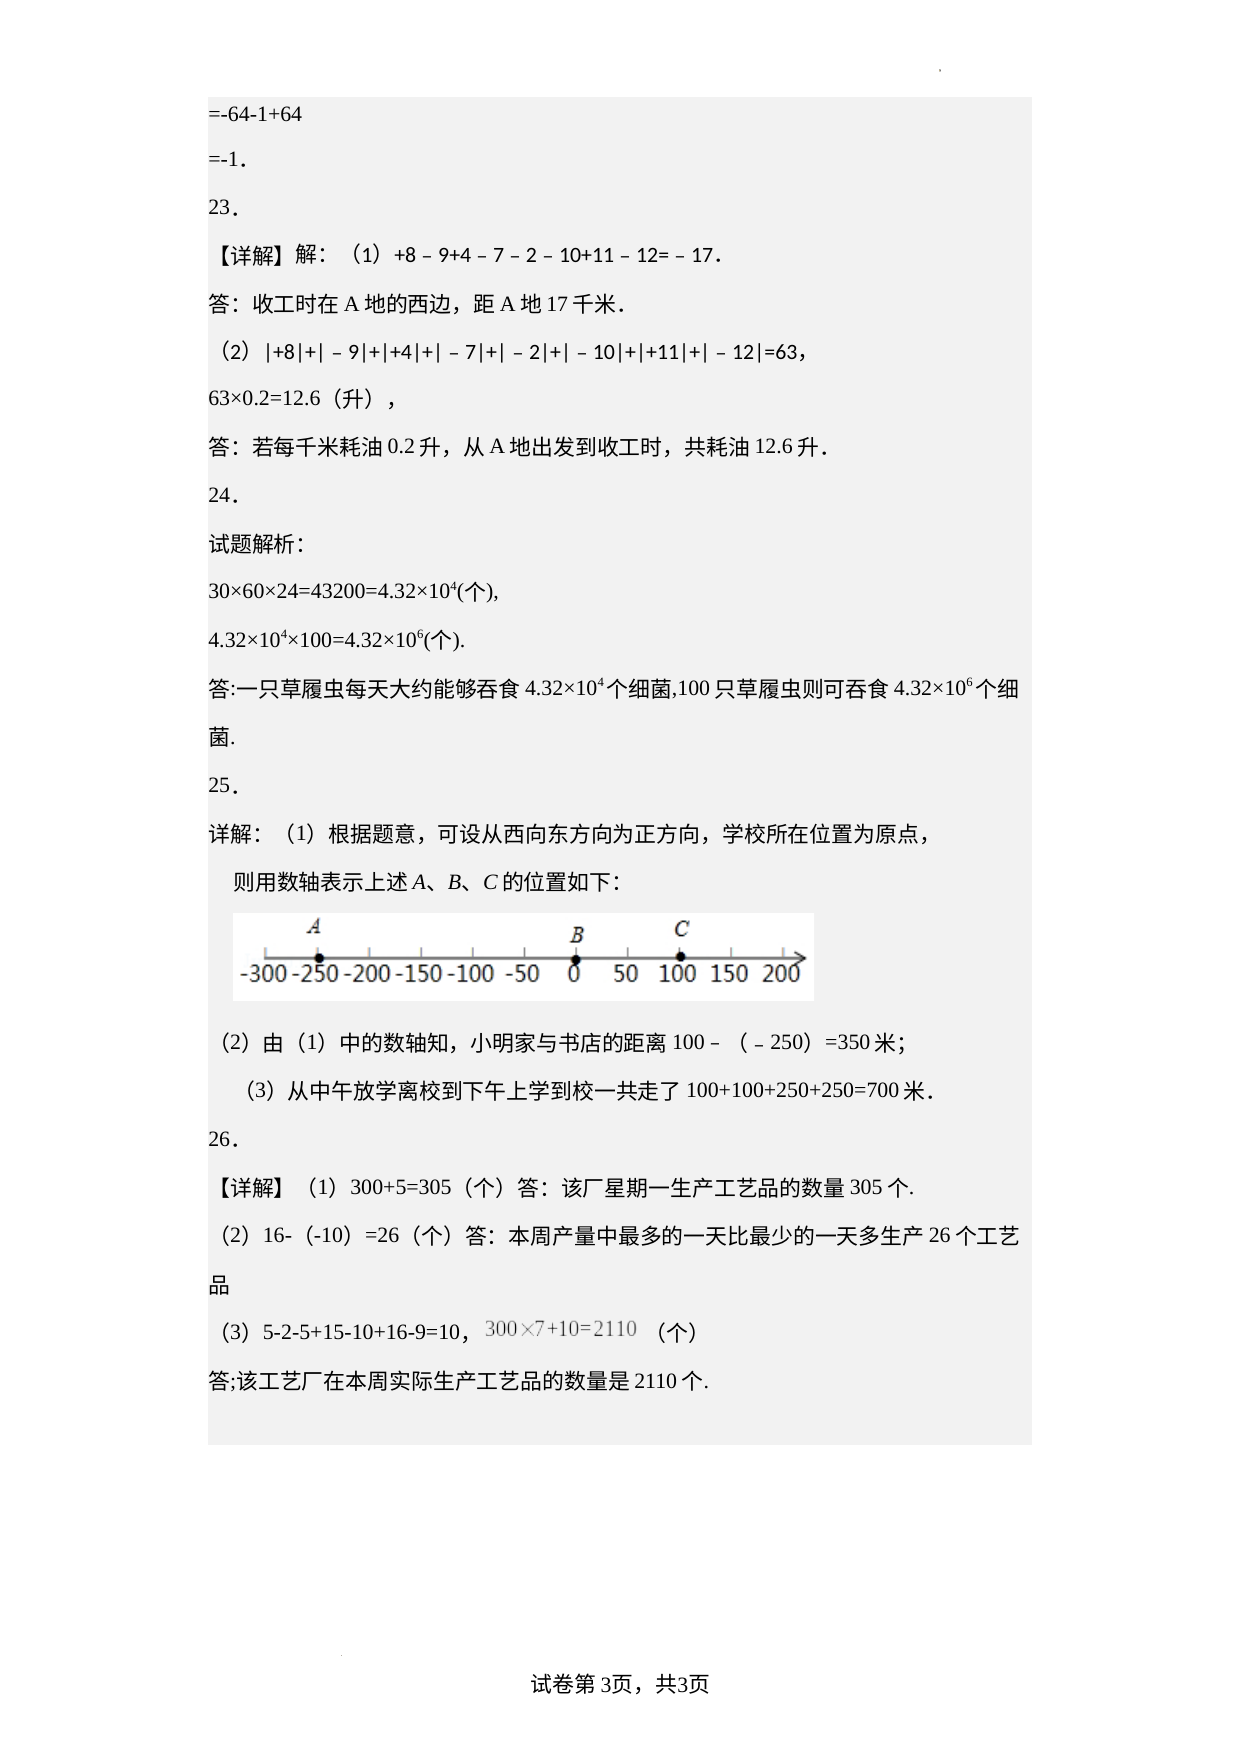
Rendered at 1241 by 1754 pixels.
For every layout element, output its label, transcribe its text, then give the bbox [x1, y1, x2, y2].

text （2）|+8|+|﹣9|+|+4|+|﹣7|+|﹣2|+|﹣10|+|+11|+|﹣12|=63， [208, 335, 1032, 368]
text 4.32×104×100=4.32×106(个). [208, 623, 1032, 655]
text 【详解】（1）300+5=305（个）答：该厂星期一生产工艺品的数量305个. [208, 1170, 1032, 1203]
text （2）16-（-10）=26（个）答：本周产量中最多的一天比最少的一天多生产26个工艺品 [208, 1218, 1032, 1300]
text （2）由（1）中的数轴知，小明家与书店的距离100﹣（﹣250）=350米； [208, 1025, 1032, 1058]
text 试题解析： [208, 526, 1032, 559]
picture [233, 913, 815, 1001]
text 【详解】解：（1）+8﹣9+4﹣7﹣2﹣10+11﹣12=﹣17． [208, 239, 1032, 271]
text 26． [208, 1122, 1032, 1154]
text 63×0.2=12.6（升）， [208, 381, 1032, 414]
text 23． [208, 190, 1032, 223]
text =-1． [208, 142, 1032, 174]
text 30×60×24=43200=4.32×104(个), [208, 574, 1032, 607]
text =-64-1+64 [208, 97, 1032, 129]
text 25． [208, 768, 1032, 801]
text 答：若每千米耗油0.2升，从A地出发到收工时，共耗油12.6升． [208, 429, 1032, 462]
text 24． [208, 478, 1032, 510]
text 详解：（1）根据题意，可设从西向东方向为正方向，学校所在位置为原点， [208, 817, 1032, 849]
text 答;该工艺厂在本周实际生产工艺品的数量是2110个. [208, 1364, 1032, 1396]
text （3）从中午放学离校到下午上学到校一共走了100+100+250+250=700米． [208, 1073, 1032, 1106]
text 答：收工时在A地的西边，距A地17千米． [208, 287, 1032, 319]
text 答:一只草履虫每天大约能够吞食4.32×104个细菌,100只草履虫则可吞食4.32×106个细菌. [208, 671, 1032, 752]
text （3）5-2-5+15-10+16-9=10， （个） [208, 1316, 1032, 1348]
text 则用数轴表示上述A、B、C的位置如下： [208, 865, 1032, 897]
